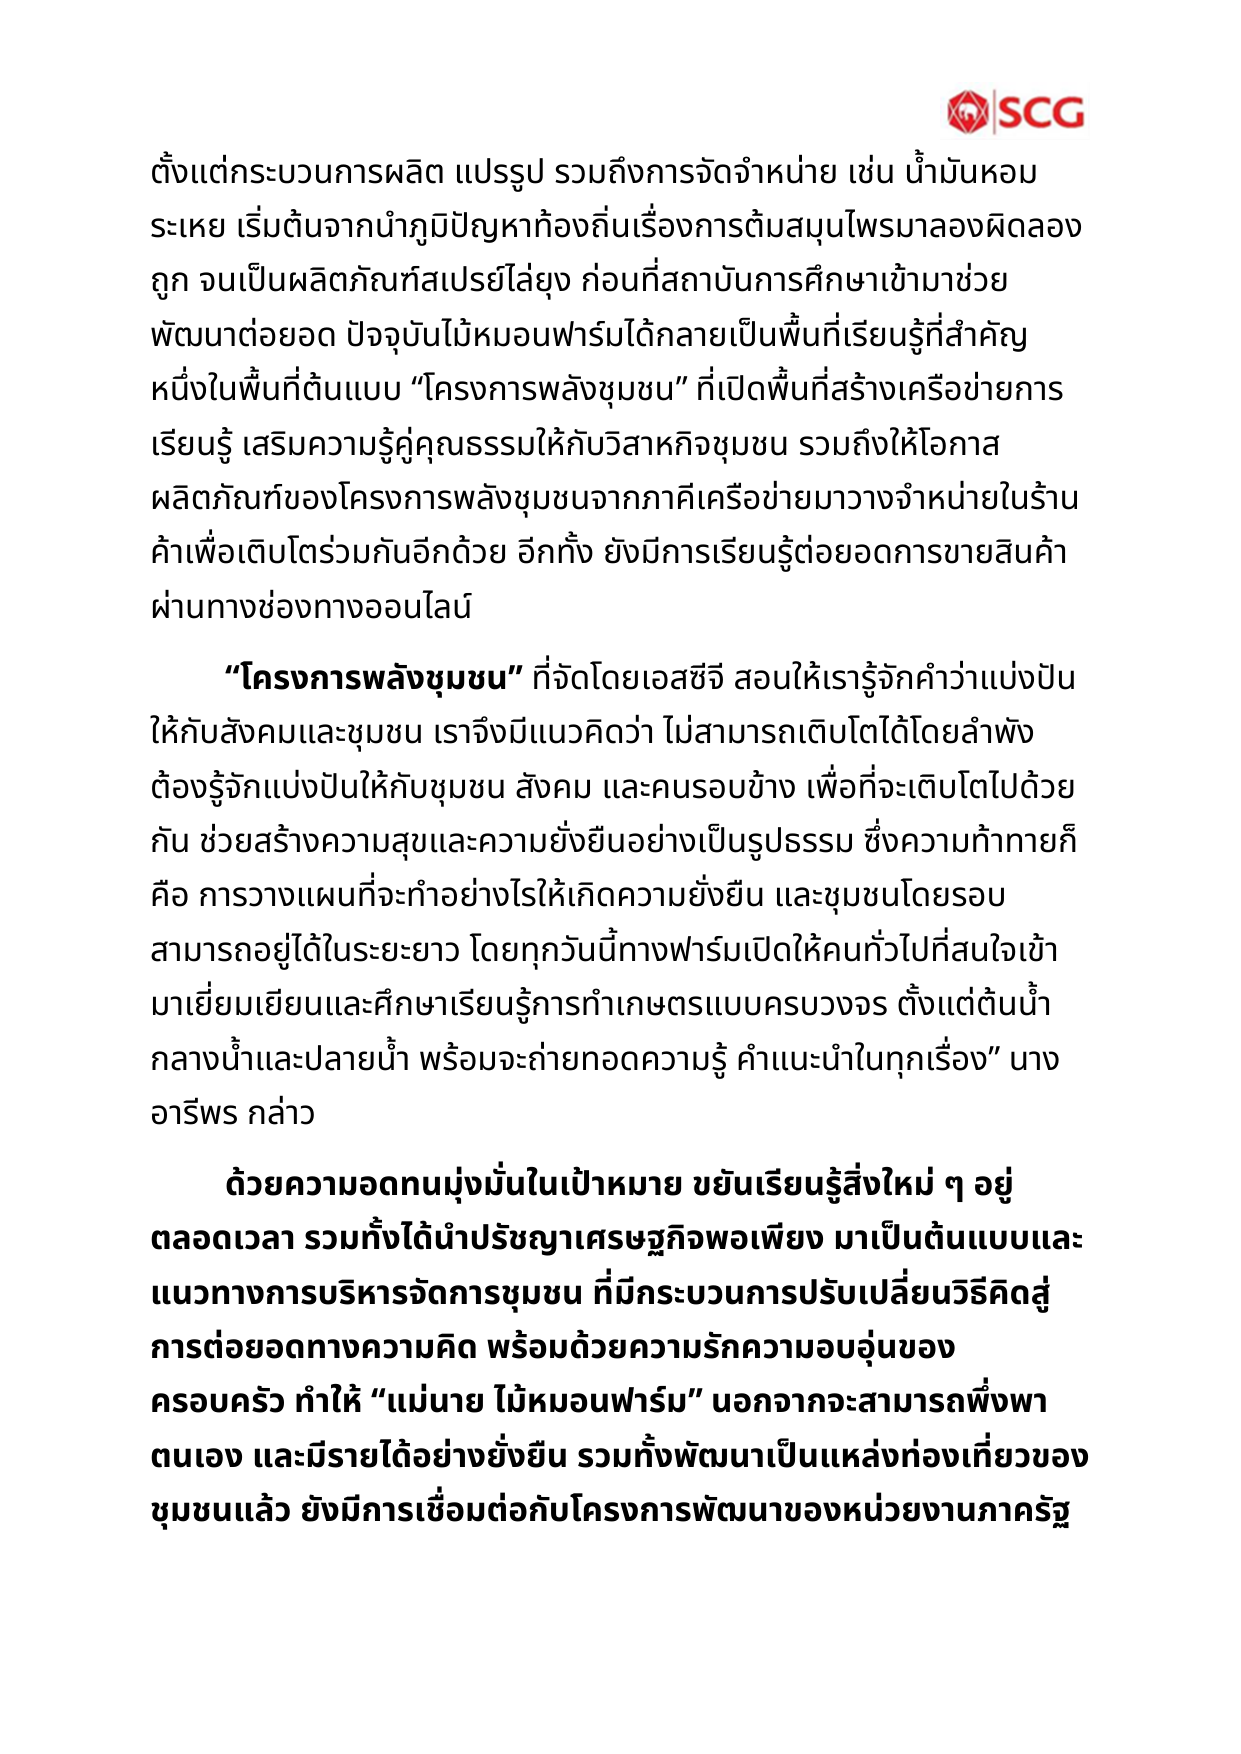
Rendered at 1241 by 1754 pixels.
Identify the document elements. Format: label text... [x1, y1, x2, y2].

text “โครงการพลังชุมชน” ที่จัดโดยเอสซีจี สอนให้เรารู้จักคำว่าแบ่งปันให้กับสังคมและชุมชน เราจึงมีแนวคิดว่า ไม่สามารถเติบโตได้โดยลำพัง ต้องรู้จักแบ่งปันให้กับชุมชน สังคม และคนรอบข้าง เพื่อที่จะเติบโตไปด้วยกัน ช่วยสร้างความสุขและความยั่งยืนอย่างเป็นรูปธรรม ซึ่งความท้าทายก็คือ การวางแผนที่จะทำอย่างไรให้เกิดความยั่งยืน และชุมชนโดยรอบ สามารถอยู่ได้ในระยะยาว โดยทุกวันนี้ทางฟาร์มเปิดให้คนทั่วไปที่สนใจเข้ามาเยี่ยมเยียนและศึกษาเรียนรู้การทำเกษตรแบบครบวงจร ตั้งแต่ต้นน้ำ กลางน้ำและปลายน้ำ พร้อมจะถ่ายทอดความรู้ คำแนะนำในทุกเรื่อง” นางอารีพร กล่าว [150, 654, 1090, 1139]
picture [940, 82, 1091, 141]
